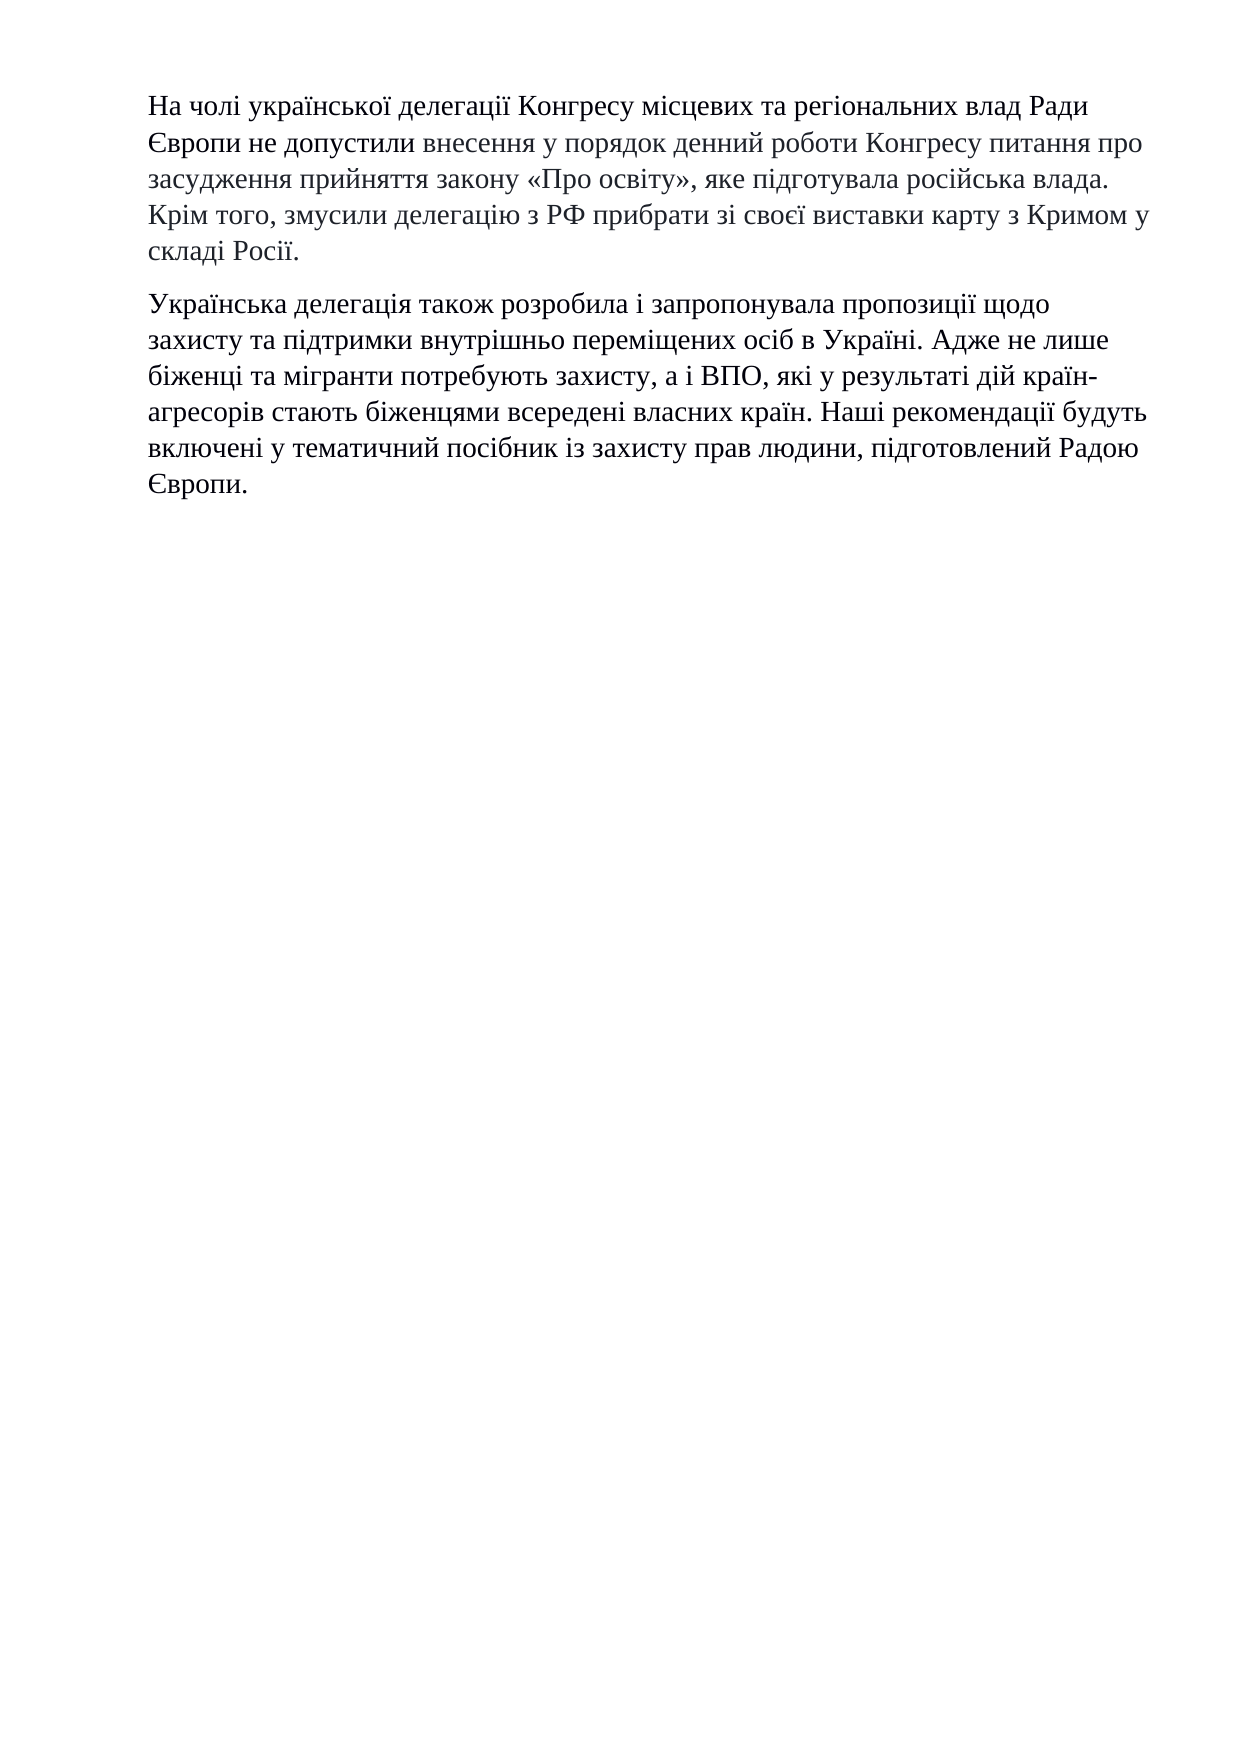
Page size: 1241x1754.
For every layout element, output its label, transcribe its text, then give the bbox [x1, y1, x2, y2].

text Українська делегація також розробила і запропонувала пропозиції щодо захисту та підтримки внутрішньо переміщених осіб в Україні. Адже не лише біженці та мігранти потребують захисту, а і ВПО, які у результаті дій країн-агресорів стають біженцями всередені власних країн. Наші рекомендації будуть включені у тематичний посібник із захисту прав людини, підготовлений Радою Європи. [148, 286, 1152, 500]
text На чолі української делегації Конгресу місцевих та регіональних влад Ради Європи не допустили внесення у порядок денний роботи Конгресу питання про засудження прийняття закону «Про освіту», яке підготувала російська влада. Крім того, змусили делегацію з РФ прибрати зі своєї виставки карту з Кримом у складі Росії. [148, 88, 1152, 267]
